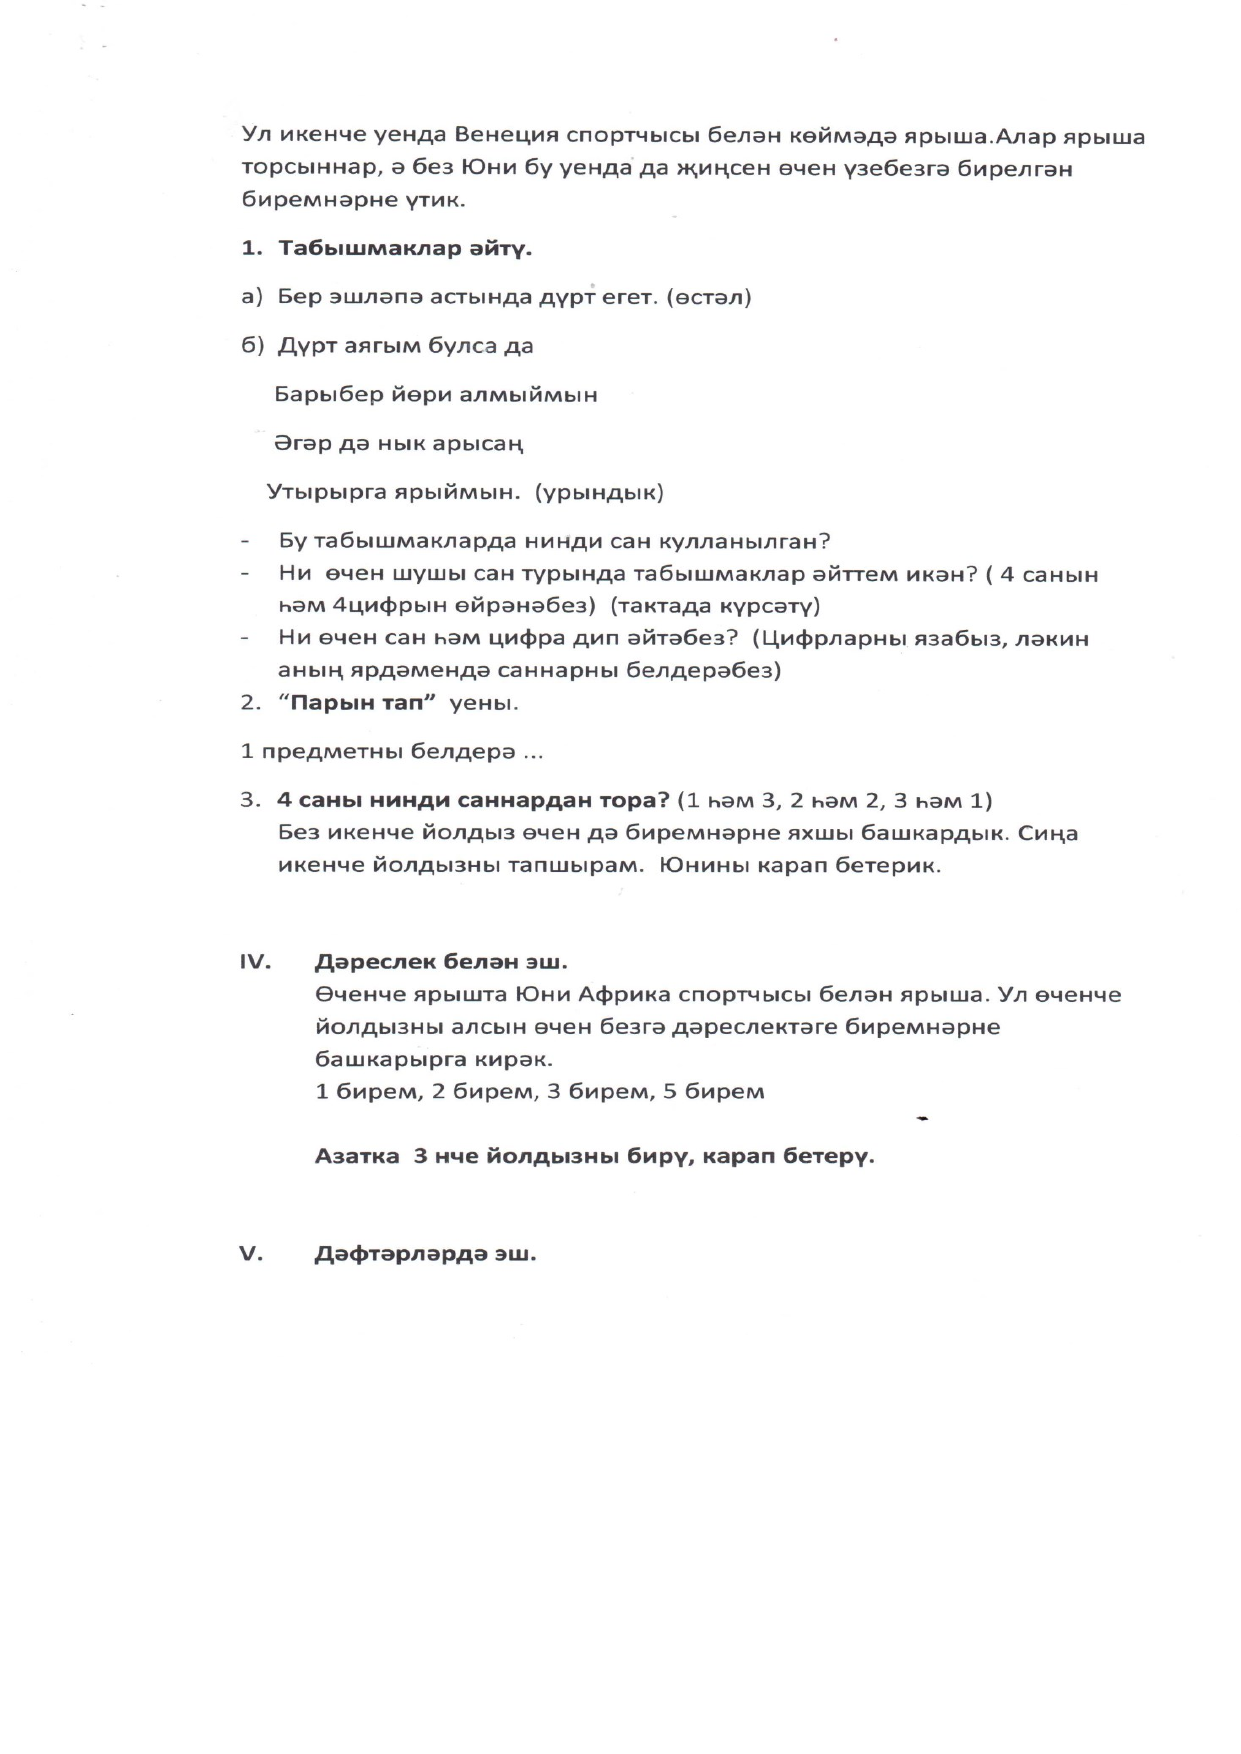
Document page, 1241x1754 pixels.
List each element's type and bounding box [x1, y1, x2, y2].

picture [0, 0, 1241, 1367]
